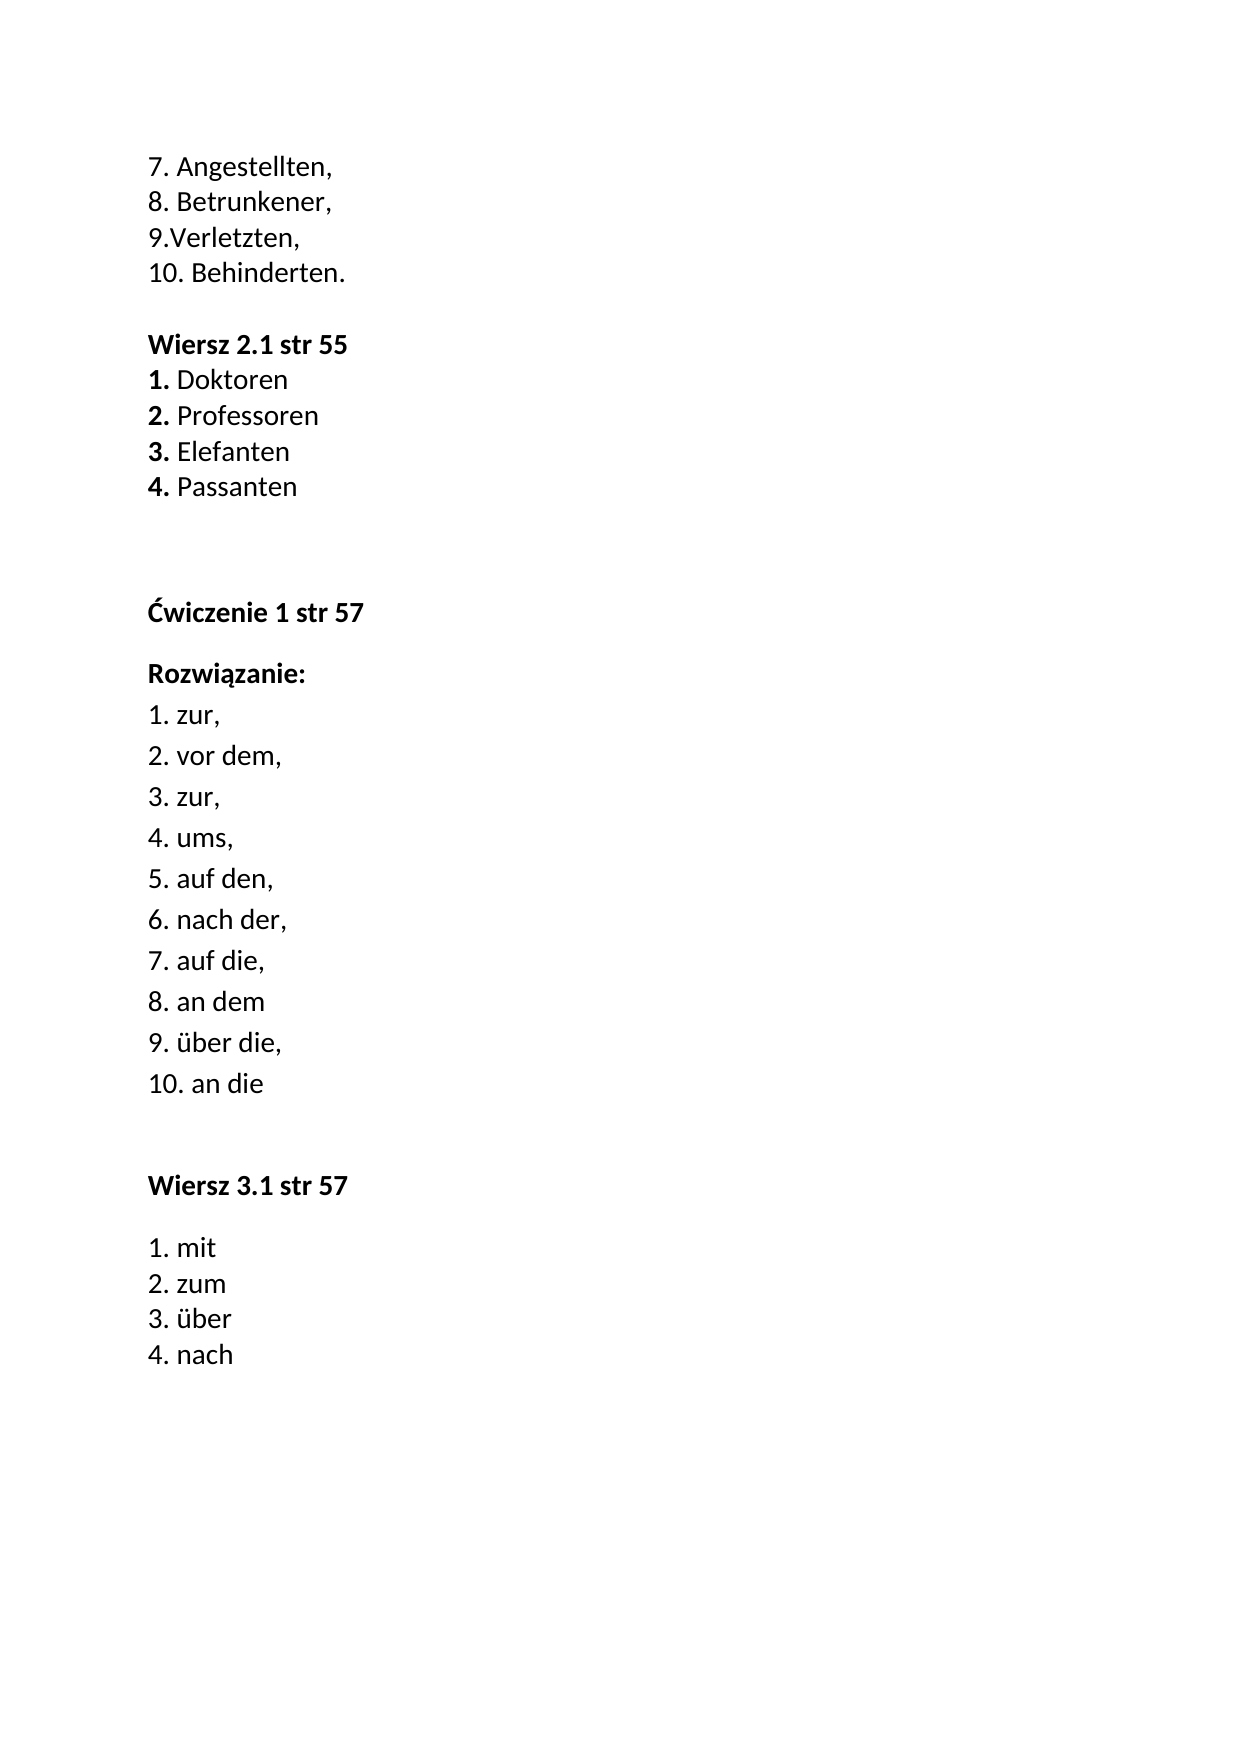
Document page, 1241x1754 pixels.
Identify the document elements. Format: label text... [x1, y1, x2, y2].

text 2. vor dem, [148, 737, 1093, 773]
text 5. auf den, [148, 860, 1093, 896]
text 1. mit [148, 1229, 1093, 1265]
text 2. zum [148, 1265, 1093, 1301]
text 9. über die, [148, 1024, 1093, 1059]
text Rozwiązanie: [148, 655, 1093, 691]
text Ćwiczenie 1 str 57 [148, 594, 1093, 629]
text 7. Angestellten, [148, 148, 1093, 183]
text 4. ums, [148, 819, 1093, 855]
text 9.Verletzten, [148, 219, 1093, 254]
text Wiersz 2.1 str 55 [148, 326, 1093, 361]
text 10. an die [148, 1065, 1093, 1100]
text 3. zur, [148, 778, 1093, 814]
text 4. Passanten [148, 468, 1093, 504]
text 2. Professoren [148, 397, 1093, 433]
text 1. zur, [148, 696, 1093, 732]
text 8. Betrunkener, [148, 183, 1093, 219]
text 1. Doktoren [148, 361, 1093, 397]
text 8. an dem [148, 983, 1093, 1018]
text 10. Behinderten. [148, 254, 1093, 290]
text 4. nach [148, 1336, 1093, 1372]
text 3. über [148, 1301, 1093, 1336]
text 7. auf die, [148, 942, 1093, 978]
text 6. nach der, [148, 901, 1093, 937]
text Wiersz 3.1 str 57 [148, 1167, 1093, 1203]
text 3. Elefanten [148, 433, 1093, 468]
